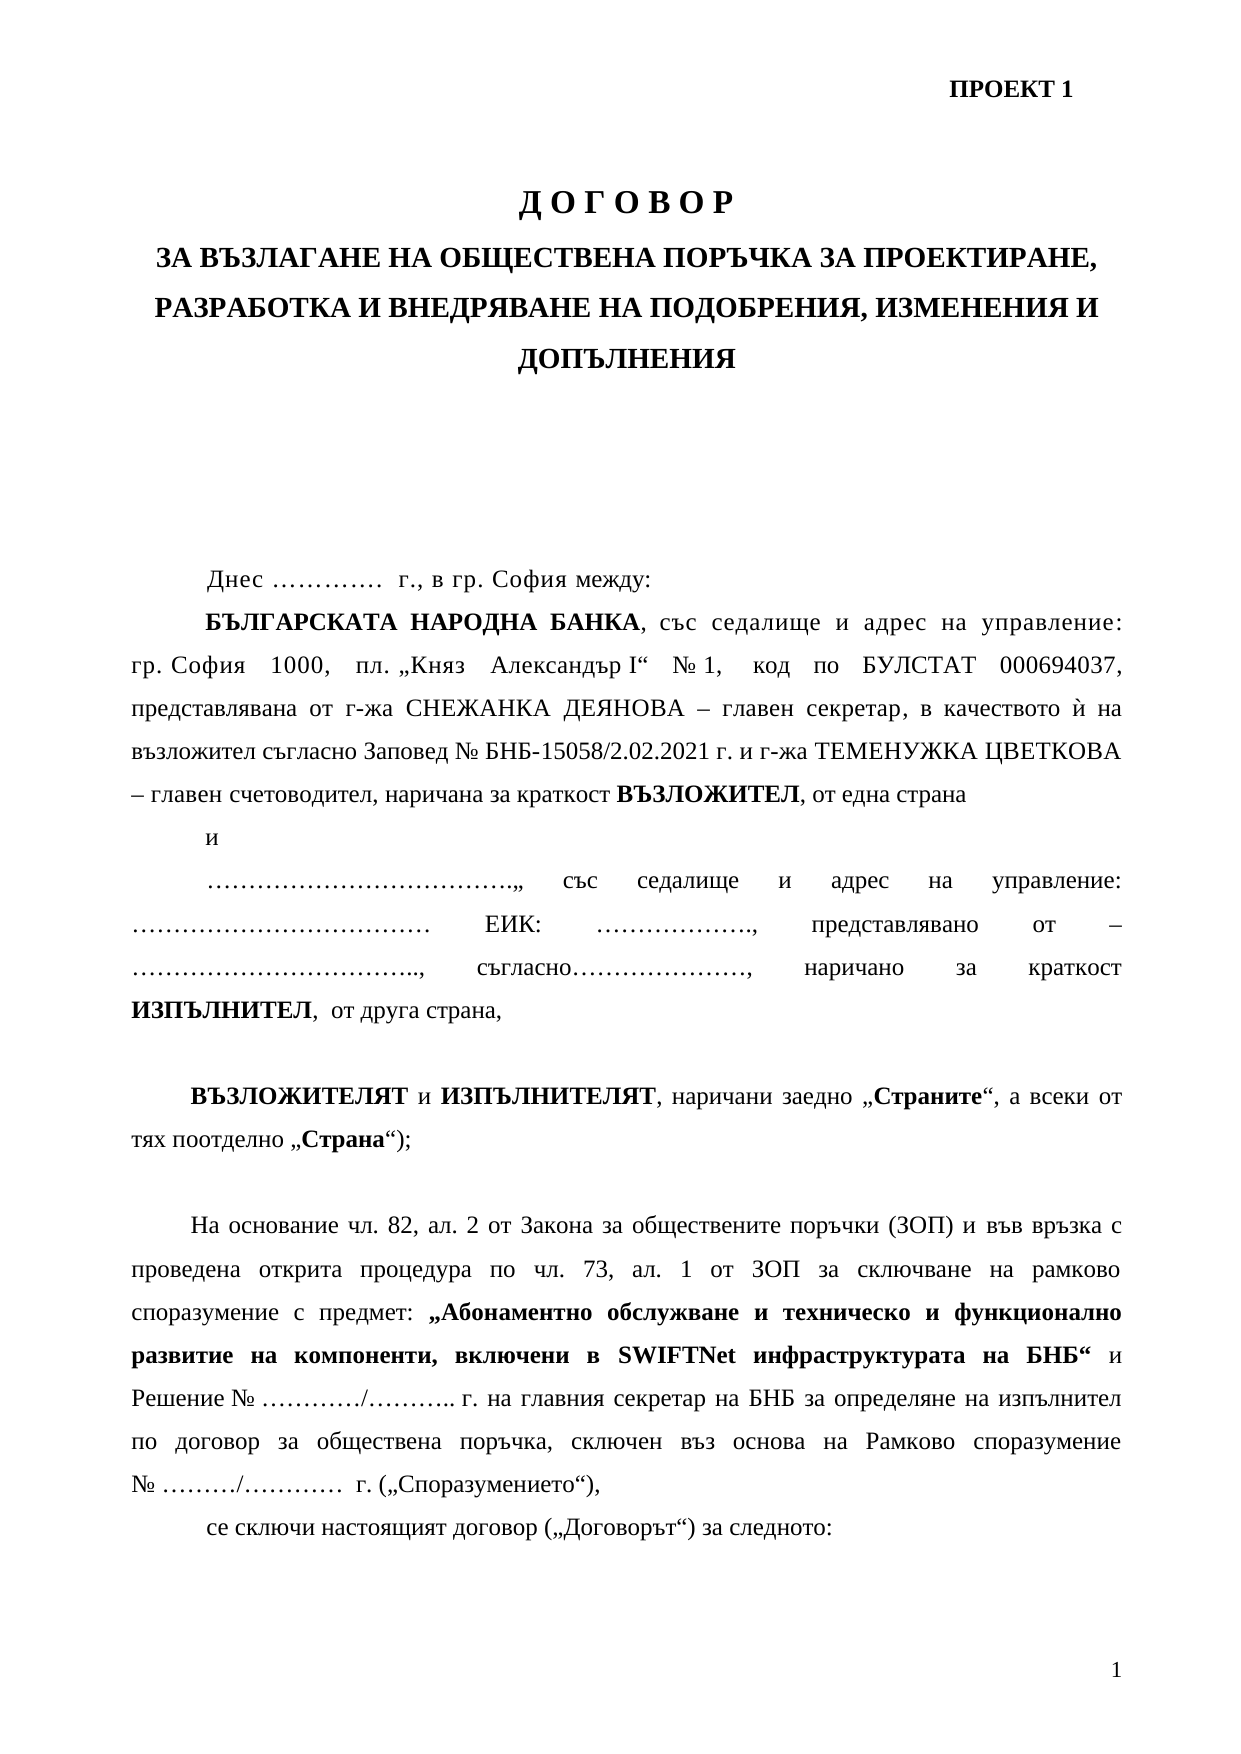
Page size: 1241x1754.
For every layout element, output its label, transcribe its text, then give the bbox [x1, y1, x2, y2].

text На основание чл. 82, ал. 2 от Закона за обществените поръчки (ЗОП) и във връзка с проведена открита процедура по чл. 73, ал. 1 от ЗОП за сключване на рамково споразумение с предмет: „Абонаментно обслужване и техническо и функционално развитие на компоненти, включени в SWIFTNet инфраструктурата на БНБ“ и Решение № …………/……….. г. на главния секретар на БНБ за определяне на изпълнител по договор за обществена поръчка, сключен въз основа на Рамково споразумение № ………/………… г. („Споразумението“), [131, 1211, 1122, 1498]
text Днес …………. г., в гр. София между: [132, 564, 1121, 592]
text ЗА ВЪЗЛАГАНЕ НА ОБЩЕСТВЕНА ПОРЪЧКА ЗА ПРОЕКТИРАНЕ, РАЗРАБОТКА И ВНЕДРЯВАНЕ НА ПОДОБРЕНИЯ, ИЗМЕНЕНИЯ И ДОПЪЛНЕНИЯ [131, 240, 1122, 374]
text ……………………………….„ със седалище и адрес на управление: ……………………………… EИК: ………………., представлявано от –…………………………….., съгласно…………………, наричано за краткост ИЗПЪЛНИТЕЛ, от друга страна, [131, 866, 1122, 1024]
text ВЪЗЛОЖИТЕЛЯТ и ИЗПЪЛНИТЕЛЯТ, наричани заедно „Страните“, а всеки от тях поотделно „Страна“); [131, 1081, 1122, 1153]
text и [131, 822, 1122, 851]
text се сключи настоящият договор („Договорът“) за следното: [131, 1512, 1122, 1541]
text Д О Г О В О Р [131, 183, 1121, 221]
text БЪЛГАРСКАТА НАРОДНА БАНКА, със седалище и адрес на управление: гр. София 1000, пл. „Княз Александър I“ № 1, код по БУЛСТАТ 000694037, представлявана от г-жа СНЕЖАНКА ДЕЯНОВА – главен секретар, в качеството ѝ на възложител съгласно Заповед № БНБ-15058/2.02.2021 г. и г-жа ТЕМЕНУЖКА ЦВЕТКОВА – главен счетоводител, наричана за краткост ВЪЗЛОЖИТЕЛ, от една страна [131, 607, 1122, 808]
